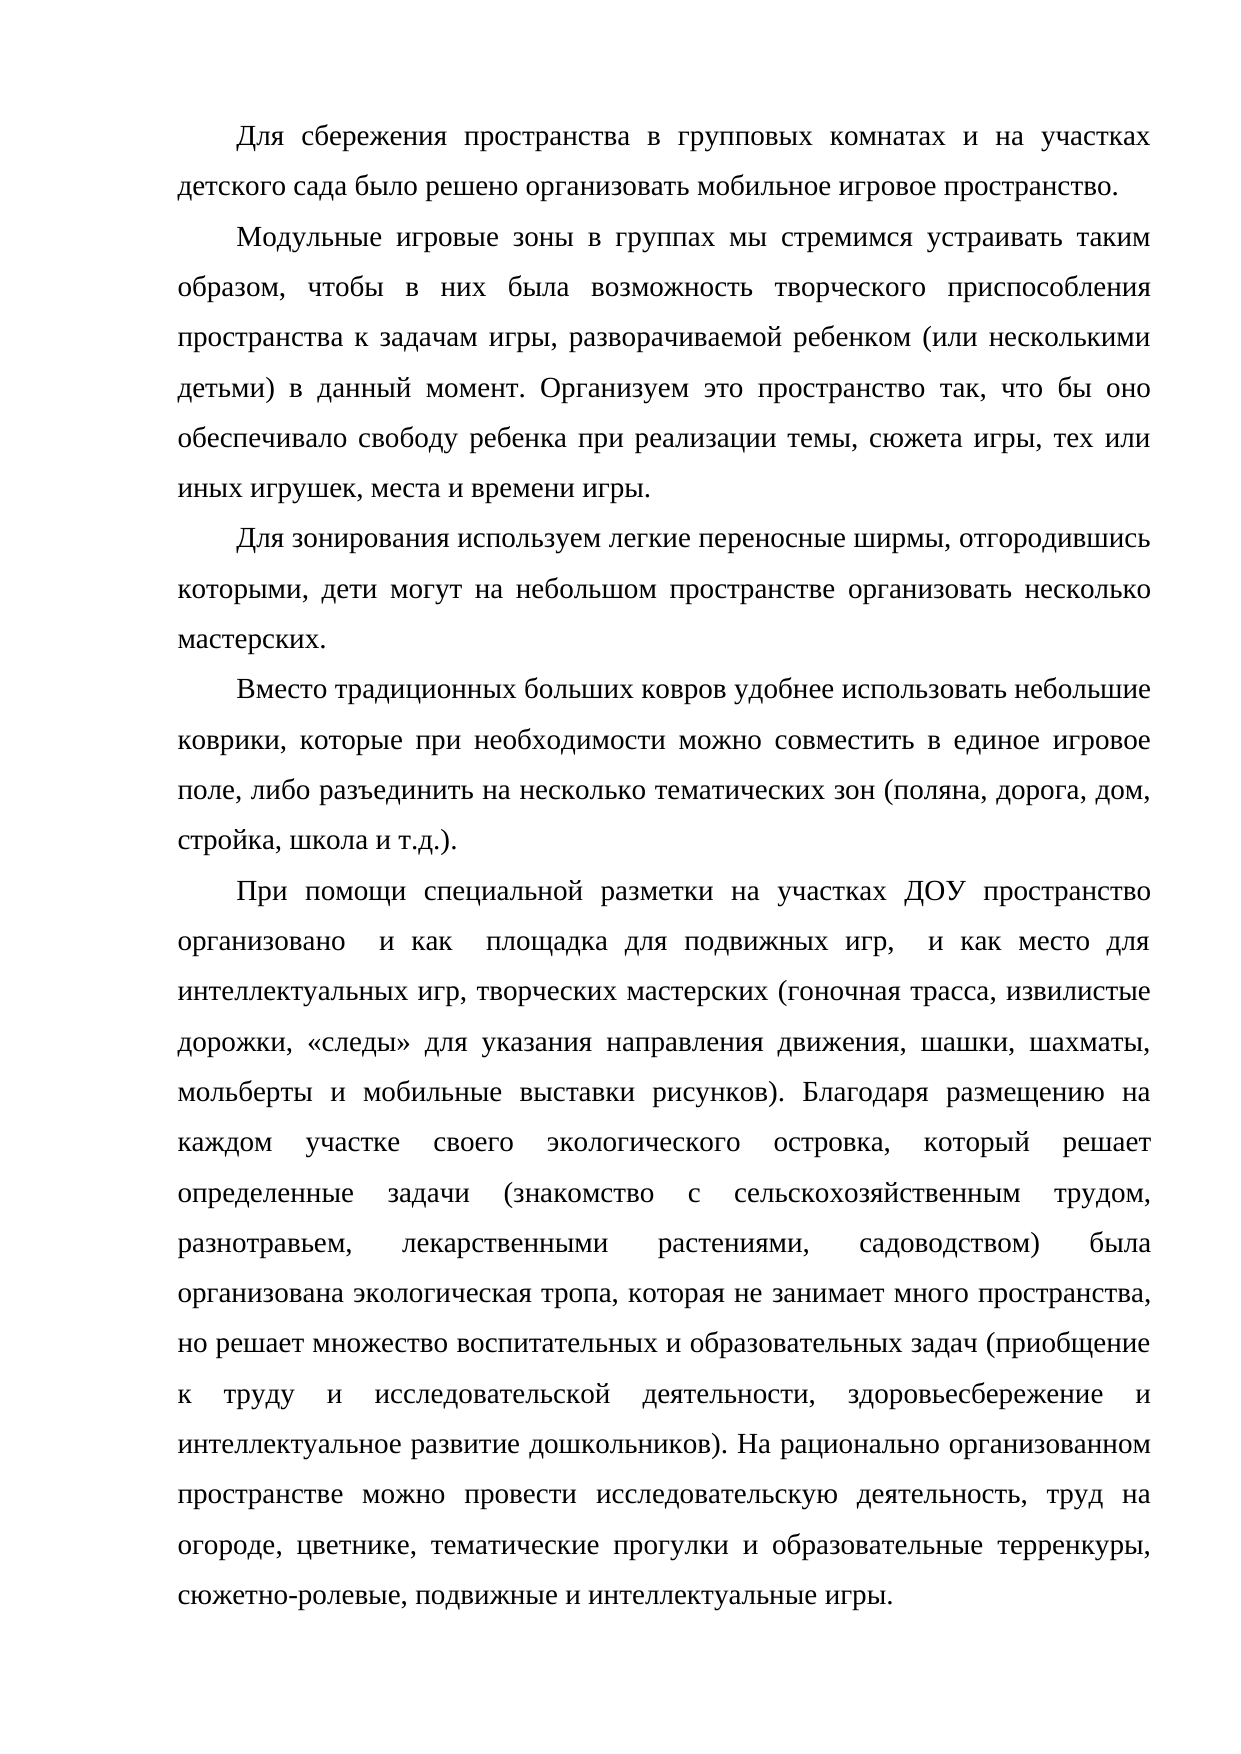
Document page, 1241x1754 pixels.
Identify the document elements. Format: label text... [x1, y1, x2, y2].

text Для сбережения пространства в групповых комнатах и на участках детского сада было решено организовать мобильное игровое пространство. [177, 118, 1152, 202]
text Вместо традиционных больших ковров удобнее использовать небольшие коврики, которые при необходимости можно совместить в единое игровое поле, либо разъединить на несколько тематических зон (поляна, дорога, дом, стройка, школа и т.д.). [177, 672, 1152, 856]
text Модульные игровые зоны в группах мы стремимся устраивать таким образом, чтобы в них была возможность творческого приспособления пространства к задачам игры, разворачиваемой ребенком (или несколькими детьми) в данный момент. Организуем это пространство так, что бы оно обеспечивало свободу ребенка при реализации темы, сюжета игры, тех или иных игрушек, места и времени игры. [177, 219, 1152, 504]
text При помощи специальной разметки на участках ДОУ пространство организовано и как площадка для подвижных игр, и как место для интеллектуальных игр, творческих мастерских (гоночная трасса, извилистые дорожки, «следы» для указания направления движения, шашки, шахматы, мольберты и мобильные выставки рисунков). Благодаря размещению на каждом участке своего экологического островка, который решает определенные задачи (знакомство с сельскохозяйственным трудом, разнотравьем, лекарственными растениями, садоводством) была организована экологическая тропа, которая не занимает много пространства, но решает множество воспитательных и образовательных задач (приобщение к труду и исследовательской деятельности, здоровьесбережение и интеллектуальное развитие дошкольников). На рационально организованном пространстве можно провести исследовательскую деятельность, труд на огороде, цветнике, тематические прогулки и образовательные терренкуры, сюжетно-ролевые, подвижные и интеллектуальные игры. [177, 873, 1152, 1611]
text Для зонирования используем легкие переносные ширмы, отгородившись которыми, дети могут на небольшом пространстве организовать несколько мастерских. [177, 521, 1152, 655]
